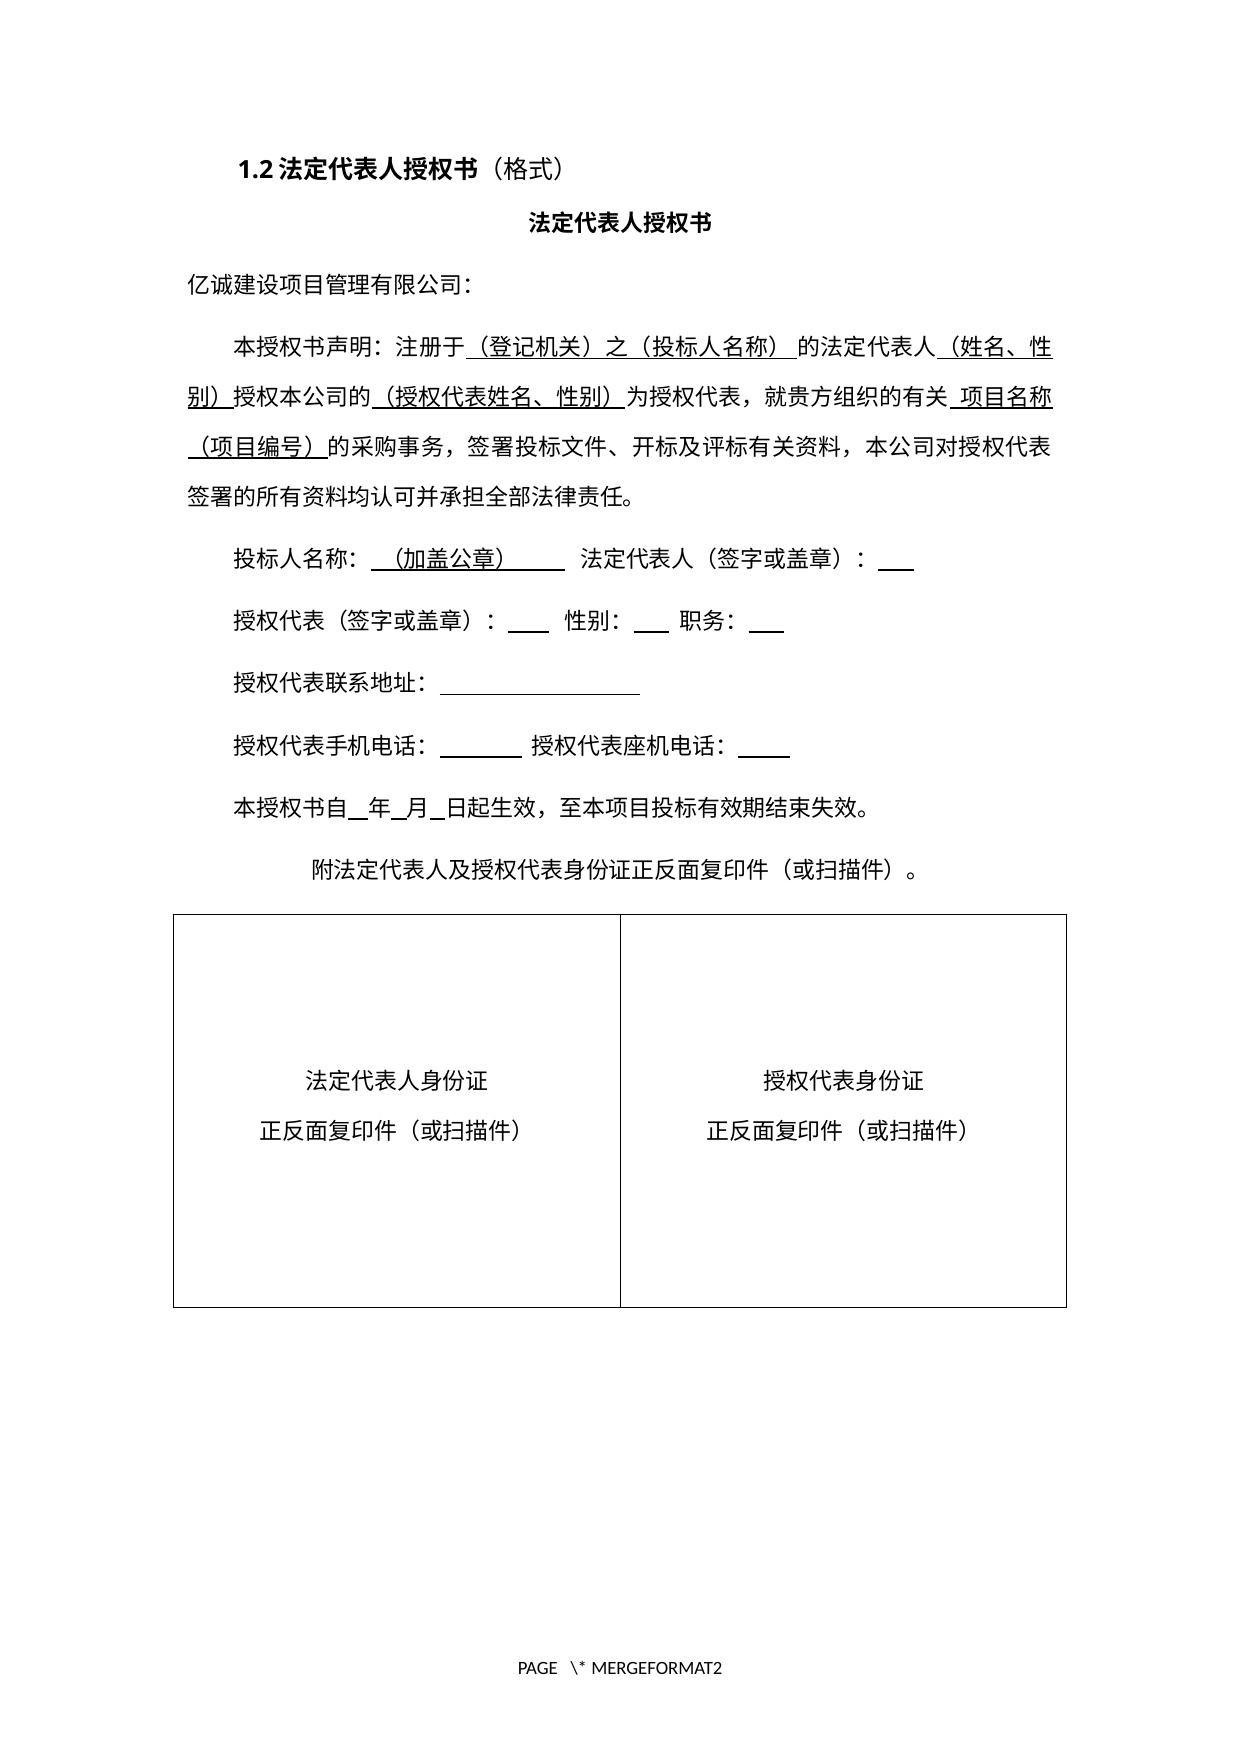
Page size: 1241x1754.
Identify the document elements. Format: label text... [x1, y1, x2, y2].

text 授权代表手机电话： 授权代表座机电话： [187, 727, 1053, 761]
text 1.2法定代表人授权书（格式） [237, 150, 1053, 186]
text 投标人名称： （加盖公章） 法定代表人（签字或盖章）： [187, 541, 1053, 574]
table_header 授权代表身份证 正反面复印件（或扫描件） [621, 915, 1066, 1307]
text 授权代表联系地址： [187, 665, 1053, 698]
text 亿诚建设项目管理有限公司： [187, 267, 1053, 300]
text 授权代表（签字或盖章）： 性别： 职务： [187, 603, 1053, 636]
table_header 法定代表人身份证 正反面复印件（或扫描件） [174, 915, 620, 1307]
text 附法定代表人及授权代表身份证正反面复印件（或扫描件）。 [187, 852, 1053, 885]
text 本授权书自 年 月 日起生效，至本项目投标有效期结束失效。 [187, 790, 1053, 823]
text 本授权书声明：注册于（登记机关）之（投标人名称） 的法定代表人（姓名、性别）授权本公司的（授权代表姓名、性别）为授权代表，就贵方组织的有关 项目名称（项目编号）的采购事务，签署投标文件、开标及评标有关资料，本公司对授权代表签署的所有资料均认可并承担全部法律责任。 [187, 329, 1053, 512]
text 法定代表人授权书 [187, 204, 1053, 238]
